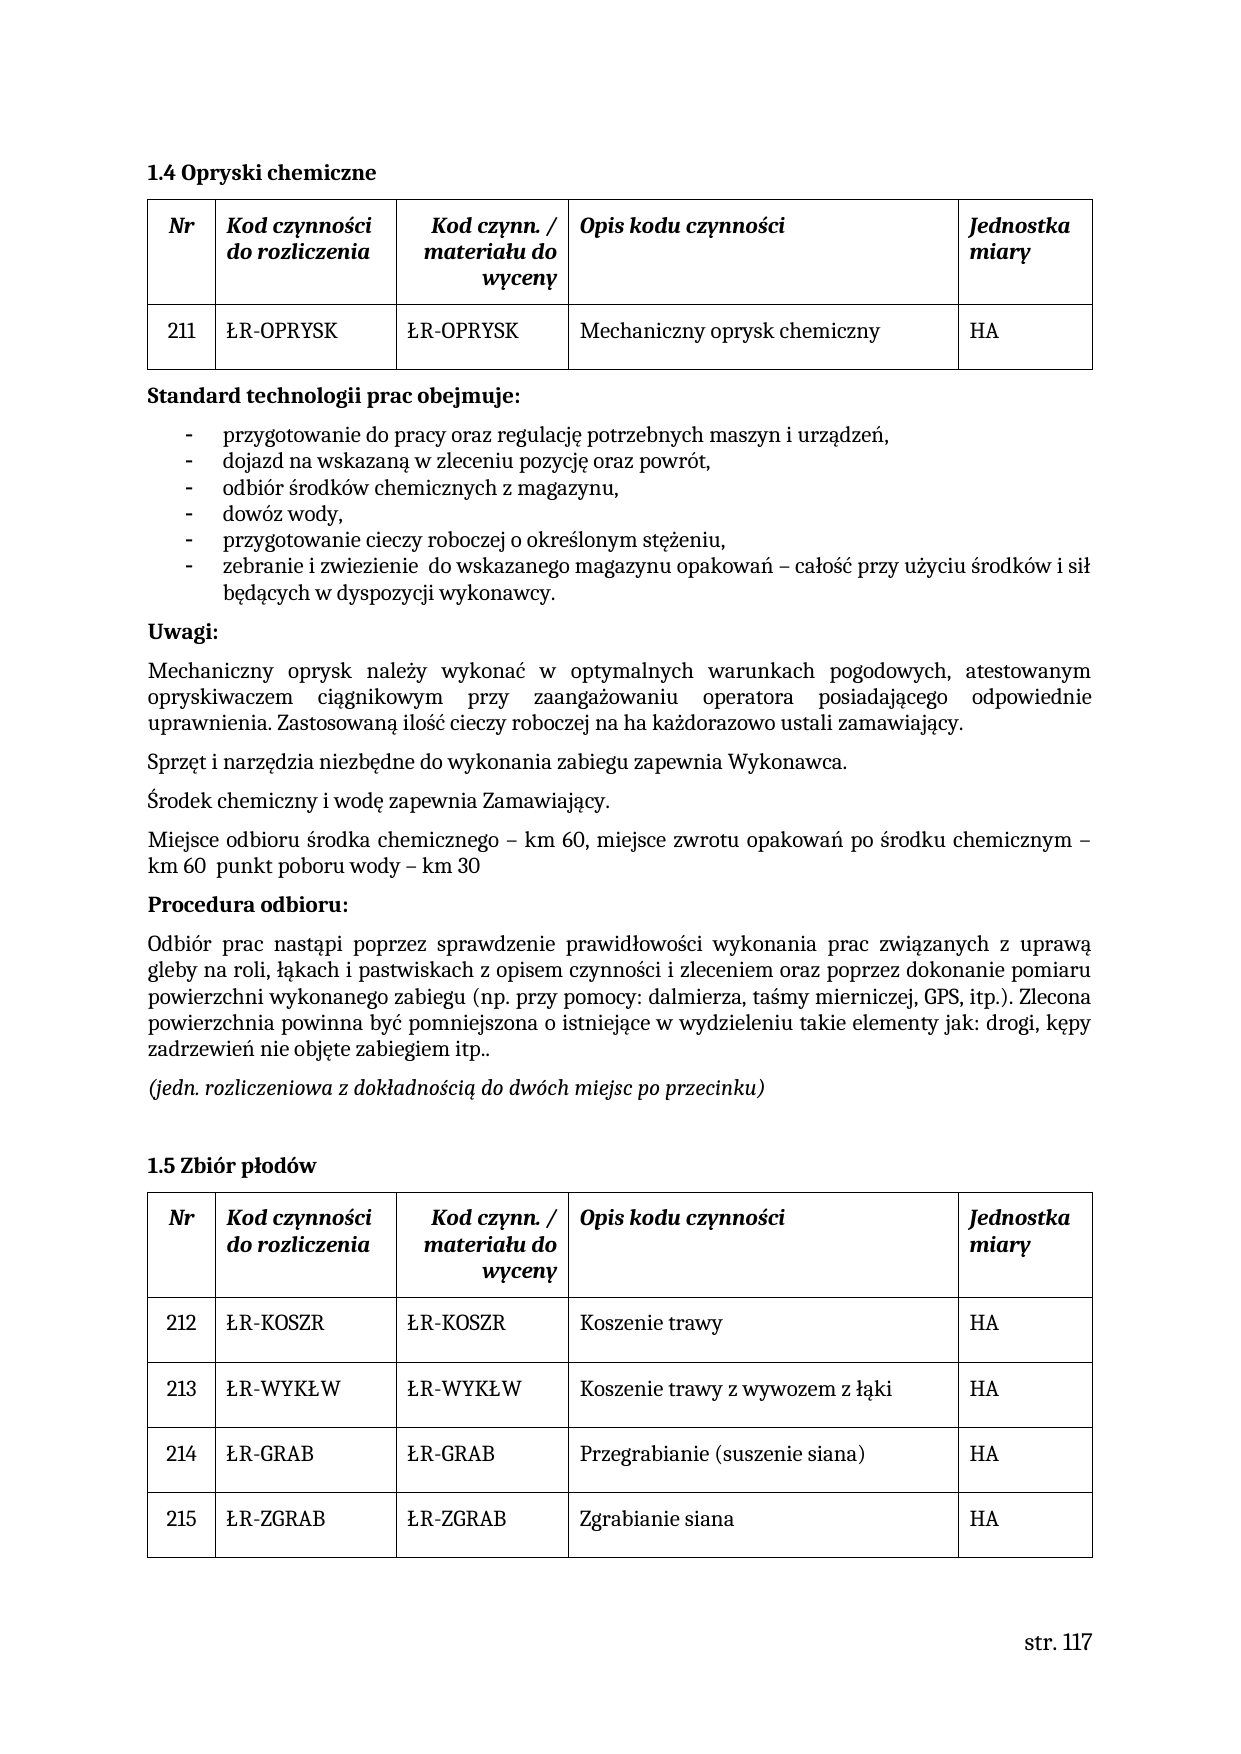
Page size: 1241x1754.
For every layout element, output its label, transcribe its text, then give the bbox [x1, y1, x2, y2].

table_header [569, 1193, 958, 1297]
list odbiór środków chemicznych z magazynu, [185, 474, 1093, 501]
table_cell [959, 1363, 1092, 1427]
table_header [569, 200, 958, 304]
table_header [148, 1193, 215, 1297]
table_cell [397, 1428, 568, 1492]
text 1.5 Zbiór płodów [148, 1153, 1093, 1179]
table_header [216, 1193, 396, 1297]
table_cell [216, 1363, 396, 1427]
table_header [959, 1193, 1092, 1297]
list przygotowanie do pracy oraz regulację potrzebnych maszyn i urządzeń, [185, 422, 1093, 448]
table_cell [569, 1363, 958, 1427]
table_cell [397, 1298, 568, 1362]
list dowóz wody, [185, 501, 1093, 527]
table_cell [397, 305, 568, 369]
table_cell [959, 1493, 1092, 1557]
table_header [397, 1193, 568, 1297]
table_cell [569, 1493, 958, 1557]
text Procedura odbioru: [148, 892, 1093, 918]
text Miejsce odbioru środka chemicznego – km 60, miejsce zwrotu opakowań po środku chemicznym – km 60 punkt poboru wody – km 30 [148, 827, 1093, 879]
text Odbiór prac nastąpi poprzez sprawdzenie prawidłowości wykonania prac związanych z uprawą gleby na roli, łąkach i pastwiskach z opisem czynności i zleceniem oraz poprzez dokonanie pomiaru powierzchni wykonanego zabiegu (np. przy pomocy: dalmierza, taśmy mierniczej, GPS, itp.). Zlecona powierzchnia powinna być pomniejszona o istniejące w wydzieleniu takie elementy jak: drogi, kępy zadrzewień nie objęte zabiegiem itp.. [148, 931, 1093, 1062]
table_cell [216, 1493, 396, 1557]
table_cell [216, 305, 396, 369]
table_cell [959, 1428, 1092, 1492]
list zebranie i zwiezienie do wskazanego magazynu opakowań – całość przy użyciu środków i sił będących w dyspozycji wykonawcy. [185, 553, 1093, 606]
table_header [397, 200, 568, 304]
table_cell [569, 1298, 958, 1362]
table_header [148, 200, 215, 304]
text Standard technologii prac obejmuje: [148, 383, 1093, 409]
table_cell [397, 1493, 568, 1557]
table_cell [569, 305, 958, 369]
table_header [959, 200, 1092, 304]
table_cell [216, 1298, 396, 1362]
list dojazd na wskazaną w zleceniu pozycję oraz powrót, [185, 448, 1093, 474]
text Środek chemiczny i wodę zapewnia Zamawiający. [148, 788, 1093, 814]
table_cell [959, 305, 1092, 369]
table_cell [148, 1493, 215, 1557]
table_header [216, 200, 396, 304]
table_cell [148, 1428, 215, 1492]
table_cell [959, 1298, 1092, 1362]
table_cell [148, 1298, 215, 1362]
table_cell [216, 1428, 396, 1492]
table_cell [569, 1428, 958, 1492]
text 1.4 Opryski chemiczne [148, 160, 1093, 186]
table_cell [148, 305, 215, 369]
text (jedn. rozliczeniowa z dokładnością do dwóch miejsc po przecinku) [148, 1075, 1093, 1101]
text Uwagi: [148, 618, 1093, 645]
list przygotowanie cieczy roboczej o określonym stężeniu, [185, 527, 1093, 553]
text Mechaniczny oprysk należy wykonać w optymalnych warunkach pogodowych, atestowanym opryskiwaczem ciągnikowym przy zaangażowaniu operatora posiadającego odpowiednie uprawnienia. Zastosowaną ilość cieczy roboczej na ha każdorazowo ustali zamawiający. [148, 657, 1093, 736]
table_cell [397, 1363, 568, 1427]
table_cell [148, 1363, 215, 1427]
text Sprzęt i narzędzia niezbędne do wykonania zabiegu zapewnia Wykonawca. [148, 749, 1093, 775]
